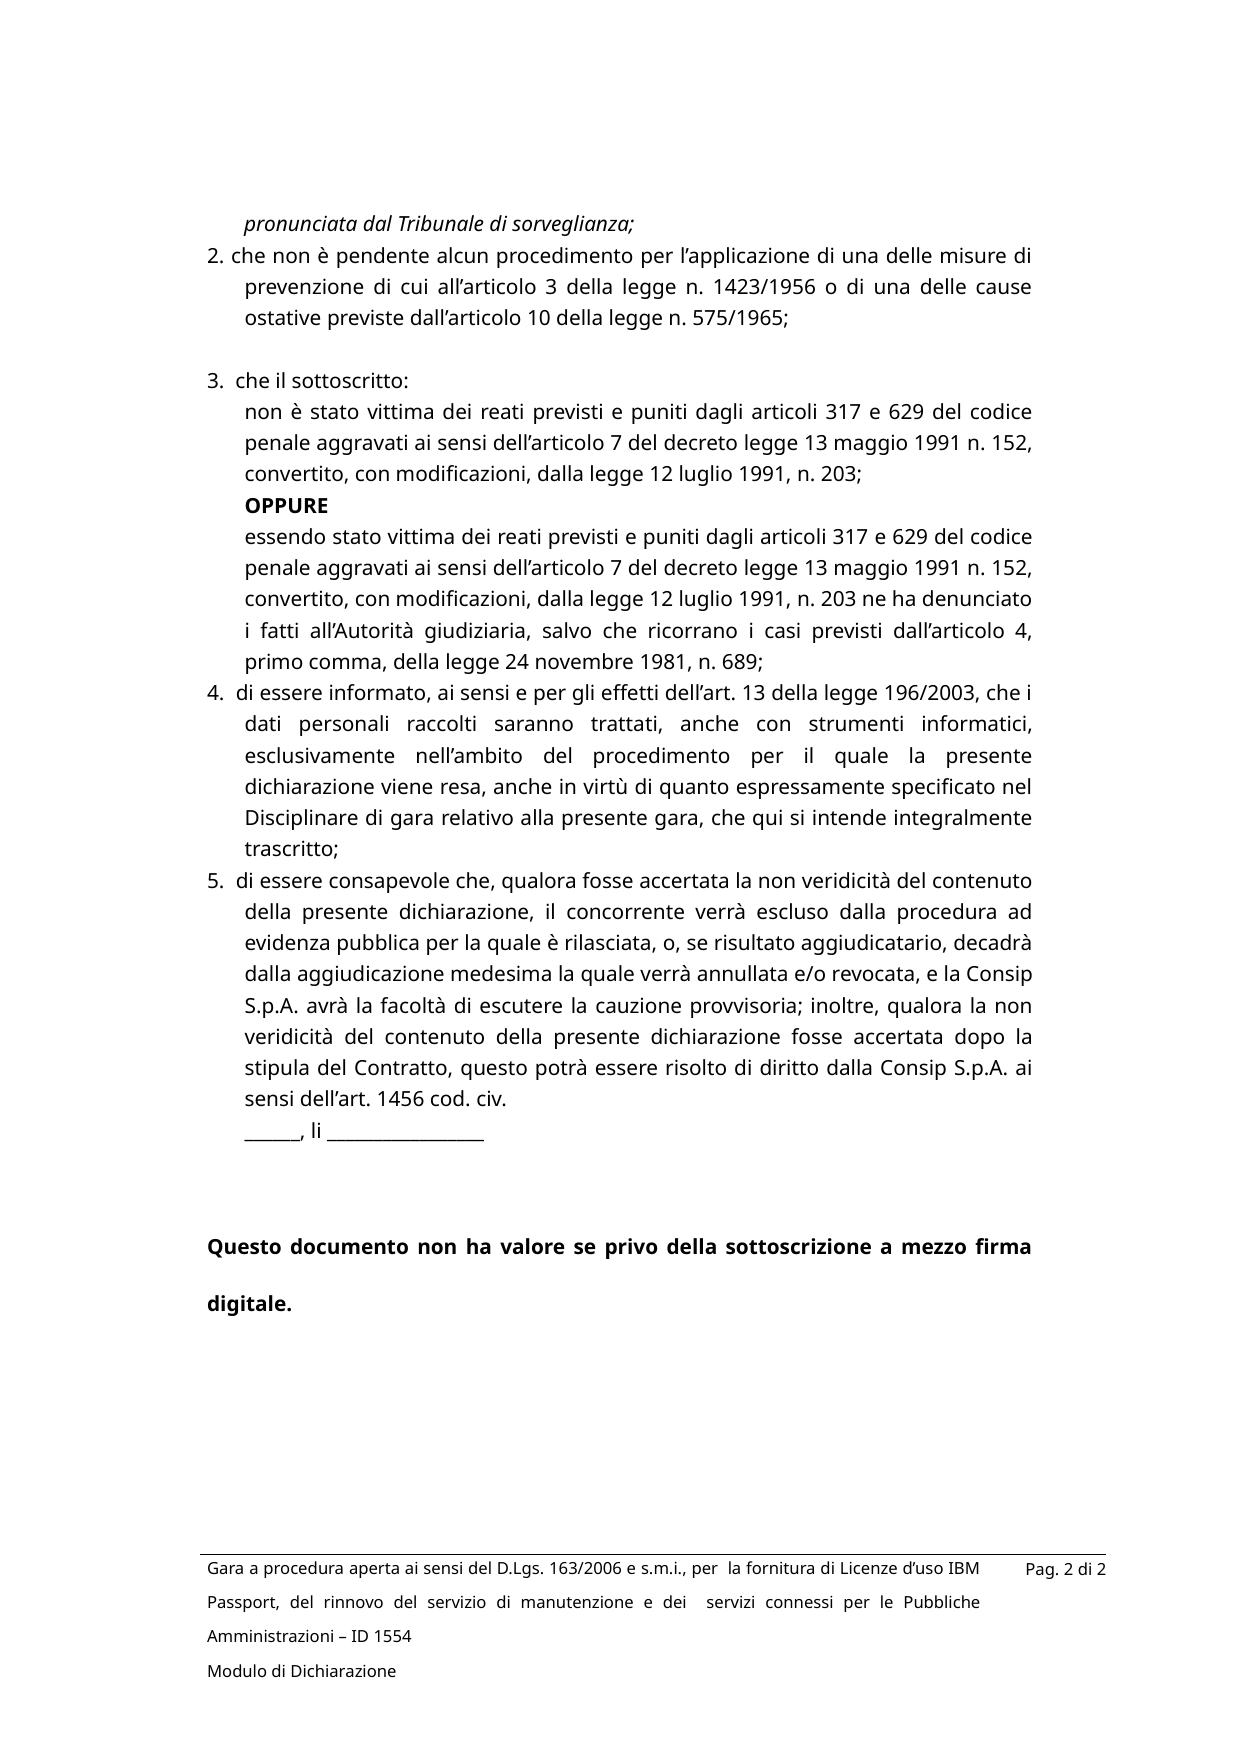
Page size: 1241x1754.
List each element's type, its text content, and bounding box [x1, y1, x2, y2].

text Questo documento non ha valore se privo della sottoscrizione a mezzo firma digitale. [207, 1232, 1033, 1318]
text 4. di essere informato, ai sensi e per gli effetti dell’art. 13 della legge 196/2003, che i dati personali raccolti saranno trattati, anche con strumenti informatici, esclusivamente nell’ambito del procedimento per il quale la presente dichiarazione viene resa, anche in virtù di quanto espressamente specificato nel Disciplinare di gara relativo alla presente gara, che qui si intende integralmente trascritto; [207, 676, 1033, 863]
text 2. che non è pendente alcun procedimento per l’applicazione di una delle misure di prevenzione di cui all’articolo 3 della legge n. 1423/1956 o di una delle cause ostative previste dall’articolo 10 della legge n. 575/1965; [207, 238, 1033, 332]
text non è stato vittima dei reati previsti e puniti dagli articoli 317 e 629 del codice penale aggravati ai sensi dell’articolo 7 del decreto legge 13 maggio 1991 n. 152, convertito, con modificazioni, dalla legge 12 luglio 1991, n. 203; [244, 394, 1033, 488]
text ______, li _________________ [207, 1113, 1033, 1144]
text essendo stato vittima dei reati previsti e puniti dagli articoli 317 e 629 del codice penale aggravati ai sensi dell’articolo 7 del decreto legge 13 maggio 1991 n. 152, convertito, con modificazioni, dalla legge 12 luglio 1991, n. 203 ne ha denunciato i fatti all’Autorità giudiziaria, salvo che ricorrano i casi previsti dall’articolo 4, primo comma, della legge 24 novembre 1981, n. 689; [244, 519, 1033, 676]
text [244, 207, 1033, 238]
text 5. di essere consapevole che, qualora fosse accertata la non veridicità del contenuto della presente dichiarazione, il concorrente verrà escluso dalla procedura ad evidenza pubblica per la quale è rilasciata, o, se risultato aggiudicatario, decadrà dalla aggiudicazione medesima la quale verrà annullata e/o revocata, e la Consip S.p.A. avrà la facoltà di escutere la cauzione provvisoria; inoltre, qualora la non veridicità del contenuto della presente dichiarazione fosse accertata dopo la stipula del Contratto, questo potrà essere risolto di diritto dalla Consip S.p.A. ai sensi dell’art. 1456 cod. civ. [207, 863, 1033, 1113]
text 3. che il sottoscritto: [207, 363, 1033, 394]
text OPPURE [244, 488, 1033, 519]
